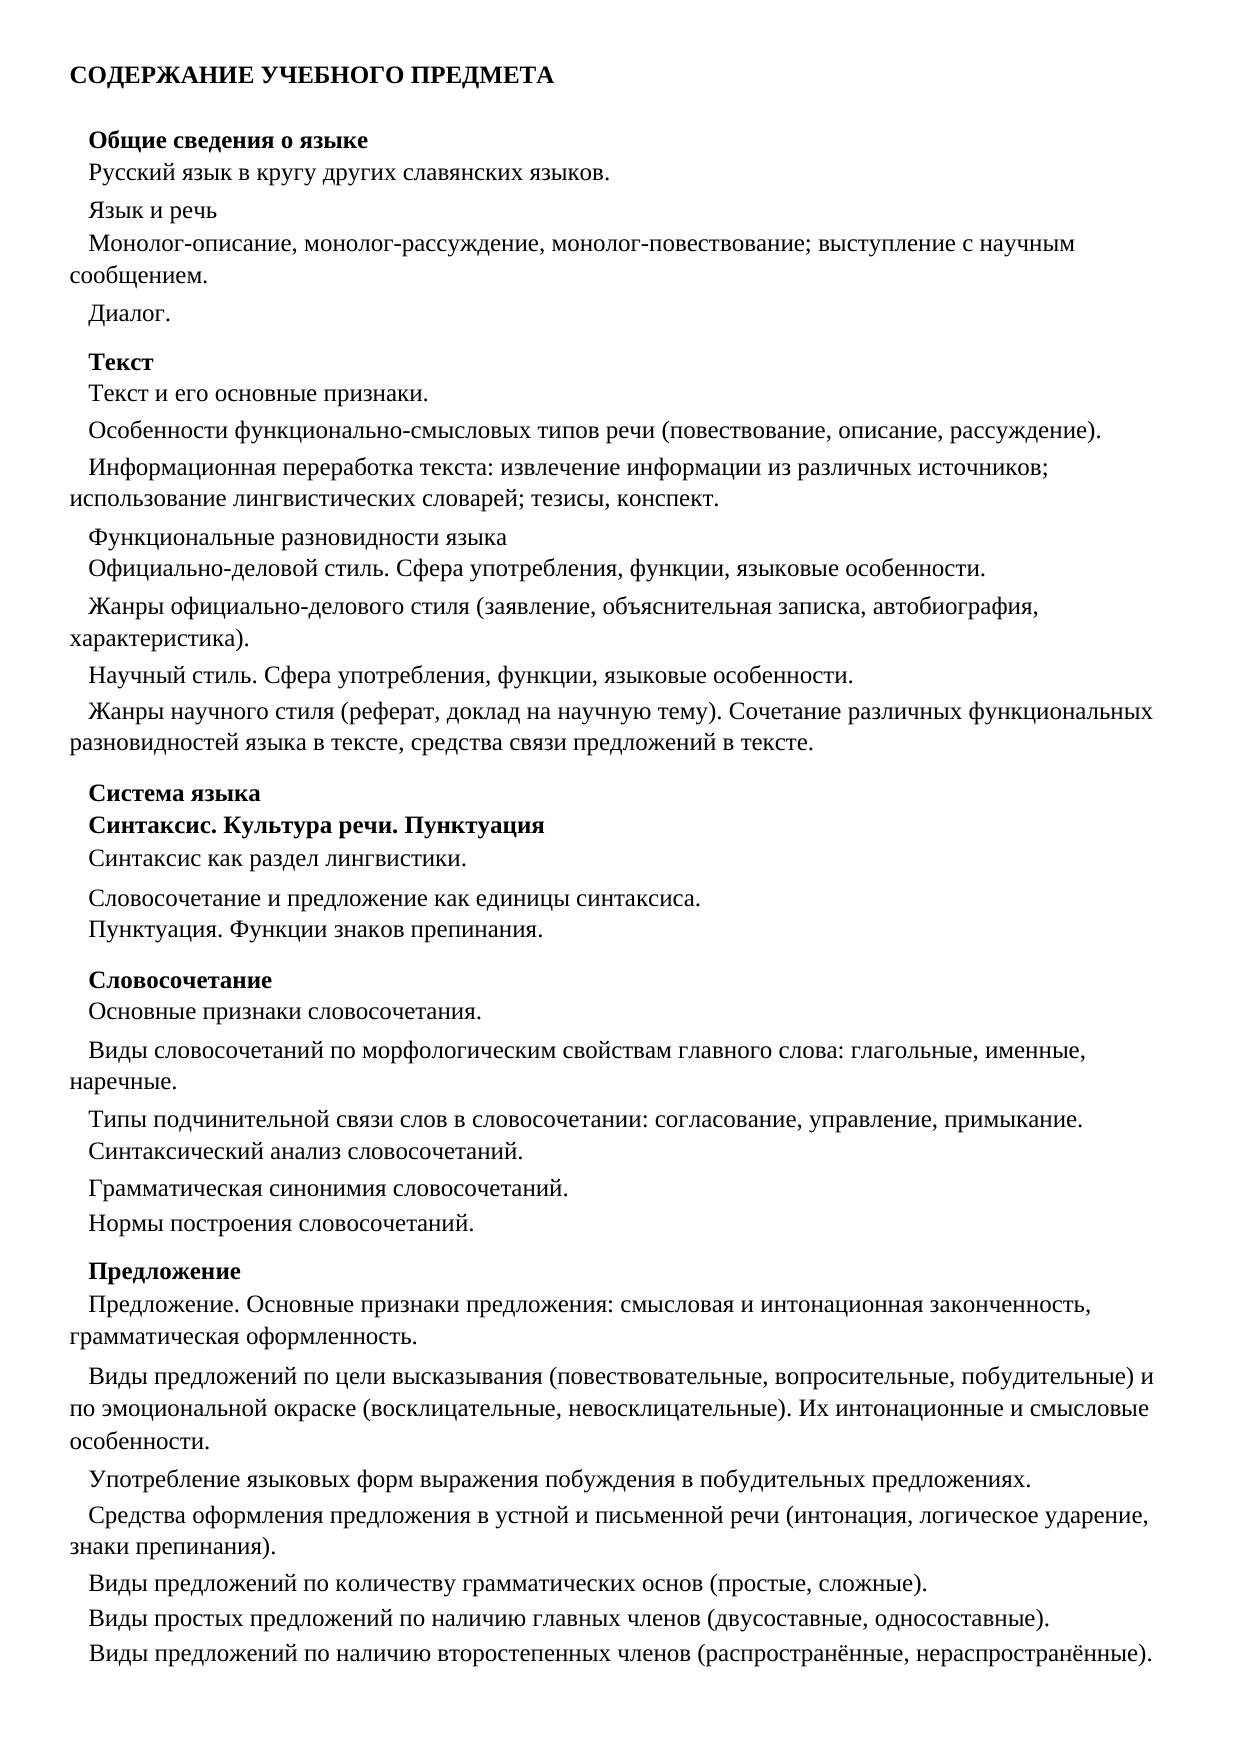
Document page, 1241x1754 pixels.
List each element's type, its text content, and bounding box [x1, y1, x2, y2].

text Виды предложений по наличию второстепенных членов (распространённые, нераспространённые). [69, 1639, 1172, 1666]
text СОДЕРЖАНИЕ УЧЕБНОГО ПРЕДМЕТА [69, 62, 1172, 89]
text Система языка Синтаксис. Культура речи. Пунктуация Синтаксис как раздел лингвистики. [88, 778, 557, 872]
text Текст Текст и его основные признаки. [88, 347, 437, 407]
text Виды словосочетаний по морфологическим свойствам главного слова: глагольные, именные, наречные. [69, 1035, 1097, 1095]
text Средства оформления предложения в устной и письменной речи (интонация, логическое ударение, знаки препинания). [69, 1500, 1157, 1560]
text Виды предложений по цели высказывания (повествовательные, вопросительные, побудительные) и по эмоциональной окраске (восклицательные, невосклицательные). Их интонационные и смысловые особенности. [69, 1361, 1157, 1455]
text Виды простых предложений по наличию главных членов (двусоставные, односоставные). [88, 1604, 1172, 1632]
text Общие сведения о языке Русский язык в кругу других славянских языков. [88, 125, 617, 185]
text Жанры научного стиля (реферат, доклад на научную тему). Сочетание различных функциональных разновидностей языка в тексте, средства связи предложений в тексте. [69, 696, 1157, 756]
text Особенности функционально-смысловых типов речи (повествование, описание, рассуждение). [88, 417, 1172, 444]
text Словосочетание Основные признаки словосочетания. [88, 965, 497, 1025]
text Научный стиль. Сфера употребления, функции, языковые особенности. [88, 661, 1172, 688]
text Типы подчинительной связи слов в словосочетании: согласование, управление, примыкание. Синтаксический анализ словосочетаний. [88, 1104, 1097, 1164]
text Нормы построения словосочетаний. [88, 1209, 1172, 1237]
text Диалог. [88, 300, 1172, 327]
text Предложение Предложение. Основные признаки предложения: смысловая и интонационная законченность, грамматическая оформленность. [69, 1256, 1097, 1350]
text Словосочетание и предложение как единицы синтаксиса. Пунктуация. Функции знаков препинания. [88, 883, 707, 943]
text Жанры официально-делового стиля (заявление, объяснительная записка, автобиография, характеристика). [69, 591, 1052, 651]
text Информационная переработка текста: извлечение информации из различных источников; использование лингвистических словарей; тезисы, конспект. [69, 452, 1052, 512]
text Функциональные разновидности языка Официально-деловой стиль. Сфера употребления, функции, языковые особенности. [88, 522, 992, 582]
text Грамматическая синонимия словосочетаний. [88, 1174, 1172, 1202]
text Виды предложений по количеству грамматических основ (простые, сложные). [88, 1570, 1172, 1597]
text Употребление языковых форм выражения побуждения в побудительных предложениях. [88, 1466, 1172, 1493]
text Язык и речь Монолог-описание, монолог-рассуждение, монолог-повествование; выступление с научным сообщением. [69, 195, 1082, 289]
